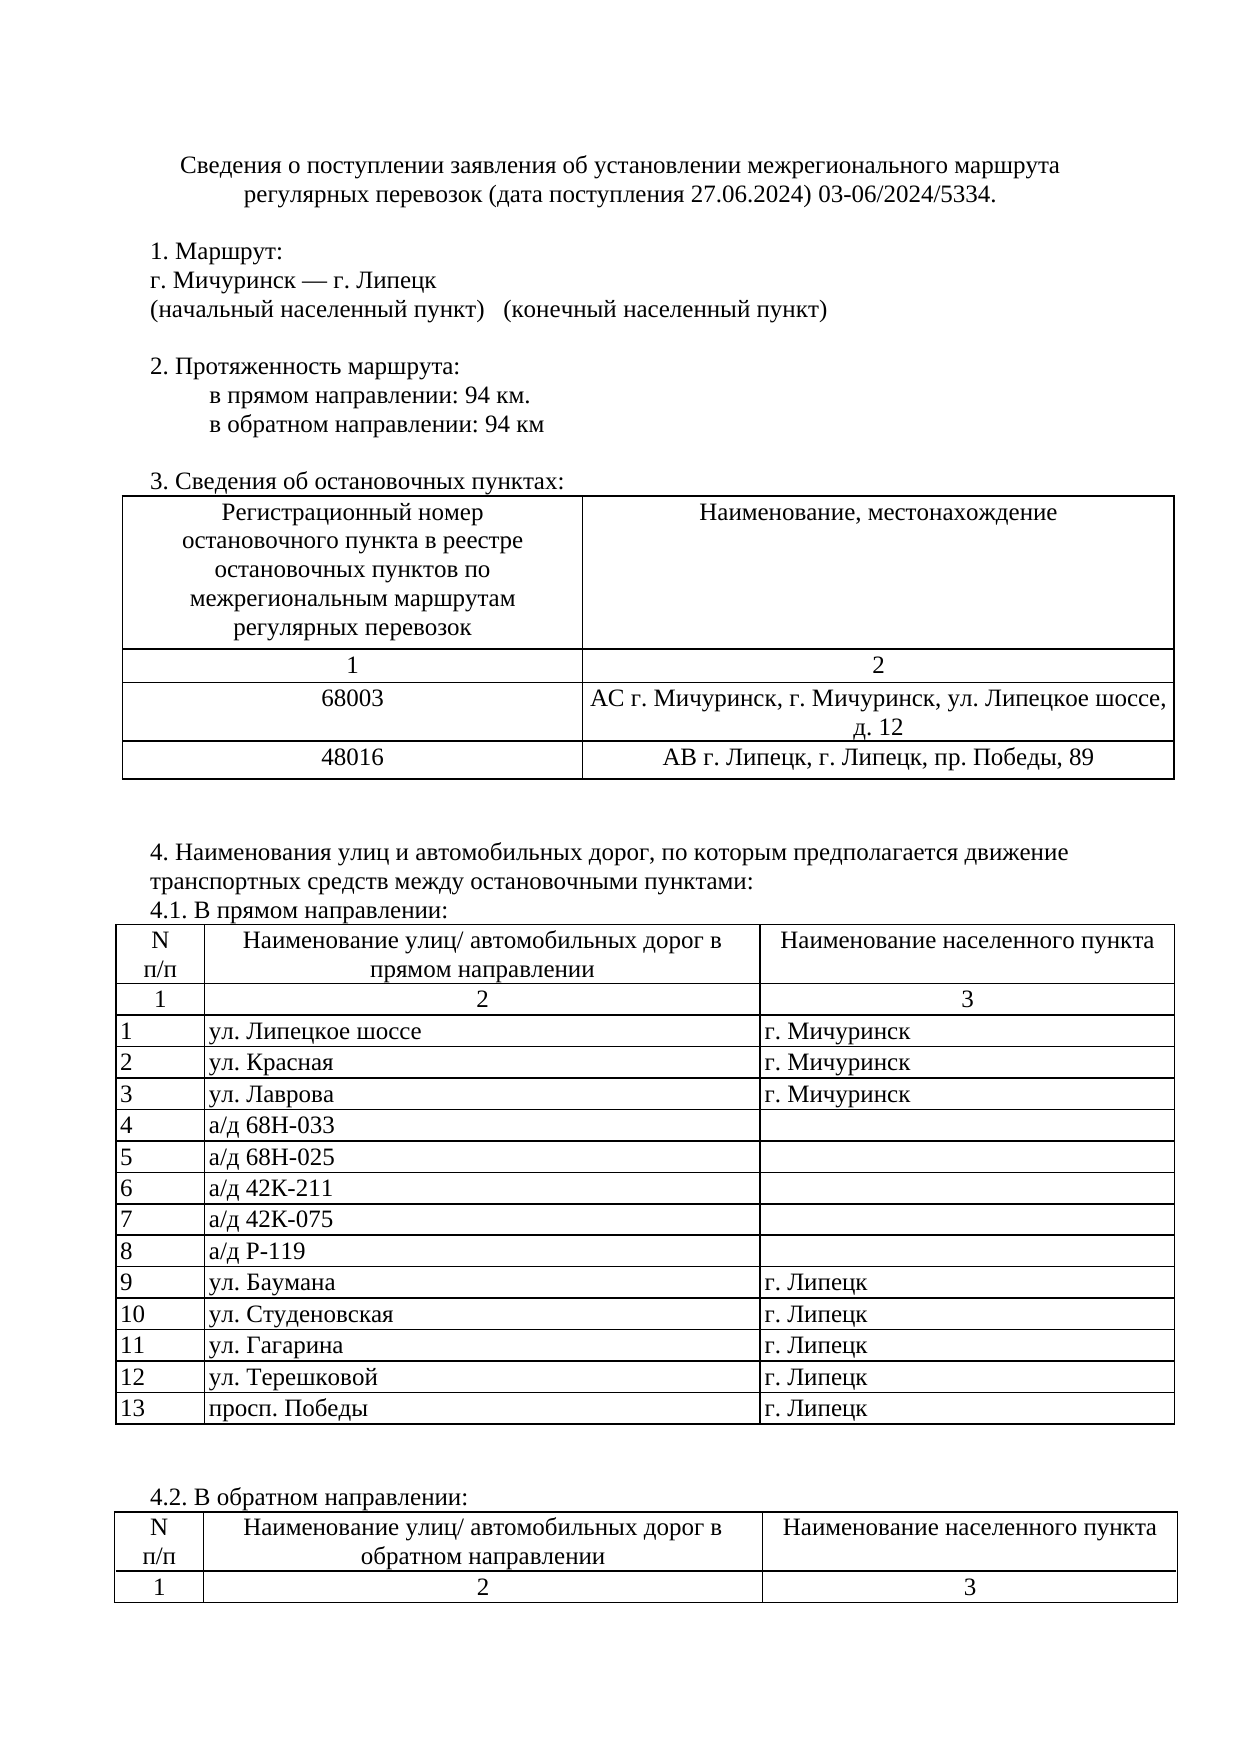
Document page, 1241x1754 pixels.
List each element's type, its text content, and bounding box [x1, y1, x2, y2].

table_cell г. Липецк [761, 1362, 1174, 1392]
table_header Наименование улиц/ автомобильных дорог в прямом направлении [205, 925, 759, 983]
table_cell 2 [204, 1572, 762, 1601]
table_cell 1 [123, 650, 582, 681]
table_cell 8 [117, 1236, 204, 1266]
table_cell АС г. Мичуринск, г. Мичуринск, ул. Липецкое шоссе, д. 12 [583, 683, 1173, 740]
table_cell 9 [117, 1267, 204, 1297]
table_cell 2 [117, 1047, 204, 1077]
text 3. Сведения об остановочных пунктах: [150, 466, 1090, 495]
table_cell ул. Гагарина [205, 1330, 759, 1360]
table_cell г. Мичуринск [761, 1016, 1174, 1046]
table_header N п/п [117, 925, 204, 983]
text 1. Маршрут: [150, 236, 1090, 265]
text г. Мичуринск — г. Липецк [150, 265, 1090, 294]
table_cell 3 [117, 1079, 204, 1108]
table_cell 2 [205, 984, 759, 1014]
table_cell ул. Терешковой [205, 1362, 759, 1392]
table_cell 12 [117, 1362, 204, 1392]
table_cell [761, 1205, 1174, 1234]
table_cell [761, 1236, 1174, 1266]
table_cell 6 [117, 1173, 204, 1203]
table_cell г. Мичуринск [761, 1047, 1174, 1077]
table_cell г. Липецк [761, 1330, 1174, 1360]
table_cell 1 [117, 1016, 204, 1046]
table_cell 2 [583, 650, 1173, 681]
table_cell ул. Лаврова [205, 1079, 759, 1108]
table_cell 48016 [123, 742, 582, 778]
table_cell 10 [117, 1299, 204, 1329]
table_header Наименование, местонахождение [583, 497, 1173, 648]
table_cell г. Липецк [761, 1299, 1174, 1329]
table_cell [761, 1110, 1174, 1140]
table_header Регистрационный номер остановочного пункта в реестре остановочных пунктов по межрегиональным маршрутам регулярных перевозок [123, 497, 582, 648]
table_cell ул. Баумана [205, 1267, 759, 1297]
table_cell 4 [117, 1110, 204, 1140]
table_header Наименование населенного пункта [761, 925, 1174, 983]
text (начальный населенный пункт) (конечный населенный пункт) [150, 294, 1090, 322]
text 4. Наименования улиц и автомобильных дорог, по которым предполагается движение транспортных средств между остановочными пунктами: [150, 837, 1090, 895]
text 2. Протяженность маршрута: [150, 351, 1090, 380]
table_header N п/п [115, 1513, 203, 1570]
table_cell ул. Студеновская [205, 1299, 759, 1329]
table_cell 5 [117, 1142, 204, 1171]
table_cell 11 [117, 1330, 204, 1360]
table_cell 1 [115, 1571, 203, 1601]
table_cell [761, 1142, 1174, 1171]
table_cell 3 [761, 984, 1174, 1014]
table_cell ул. Красная [205, 1047, 759, 1077]
table_cell 1 [117, 984, 204, 1014]
table_cell а/д 42К-211 [205, 1173, 759, 1203]
text в обратном направлении: 94 км [150, 409, 1090, 437]
table_cell а/д 68Н-025 [205, 1142, 759, 1171]
table_header Наименование населенного пункта [763, 1513, 1177, 1570]
table_cell а/д Р-119 [205, 1236, 759, 1266]
table_cell АВ г. Липецк, г. Липецк, пр. Победы, 89 [583, 742, 1173, 778]
table_cell 13 [117, 1393, 204, 1423]
text Сведения о поступлении заявления об установлении межрегионального маршрута регулярных перевозок (дата поступления 27.06.2024) 03-06/2024/5334. [150, 150, 1090, 207]
table_header Наименование улиц/ автомобильных дорог в обратном направлении [204, 1513, 762, 1570]
table_cell а/д 42К-075 [205, 1205, 759, 1234]
text 4.1. В прямом направлении: [150, 895, 1090, 924]
table_cell г. Липецк [761, 1393, 1174, 1423]
text в прямом направлении: 94 км. [150, 380, 1090, 409]
table_cell 7 [117, 1205, 204, 1234]
table_cell просп. Победы [205, 1393, 759, 1423]
text 4.2. В обратном направлении: [150, 1482, 1090, 1511]
table_cell 3 [763, 1570, 1177, 1601]
table_cell г. Мичуринск [761, 1079, 1174, 1108]
table_cell ул. Липецкое шоссе [205, 1016, 759, 1046]
table_cell а/д 68Н-033 [205, 1110, 759, 1140]
table_cell г. Липецк [761, 1267, 1174, 1297]
table_cell 68003 [123, 683, 582, 740]
table_cell [761, 1173, 1174, 1203]
